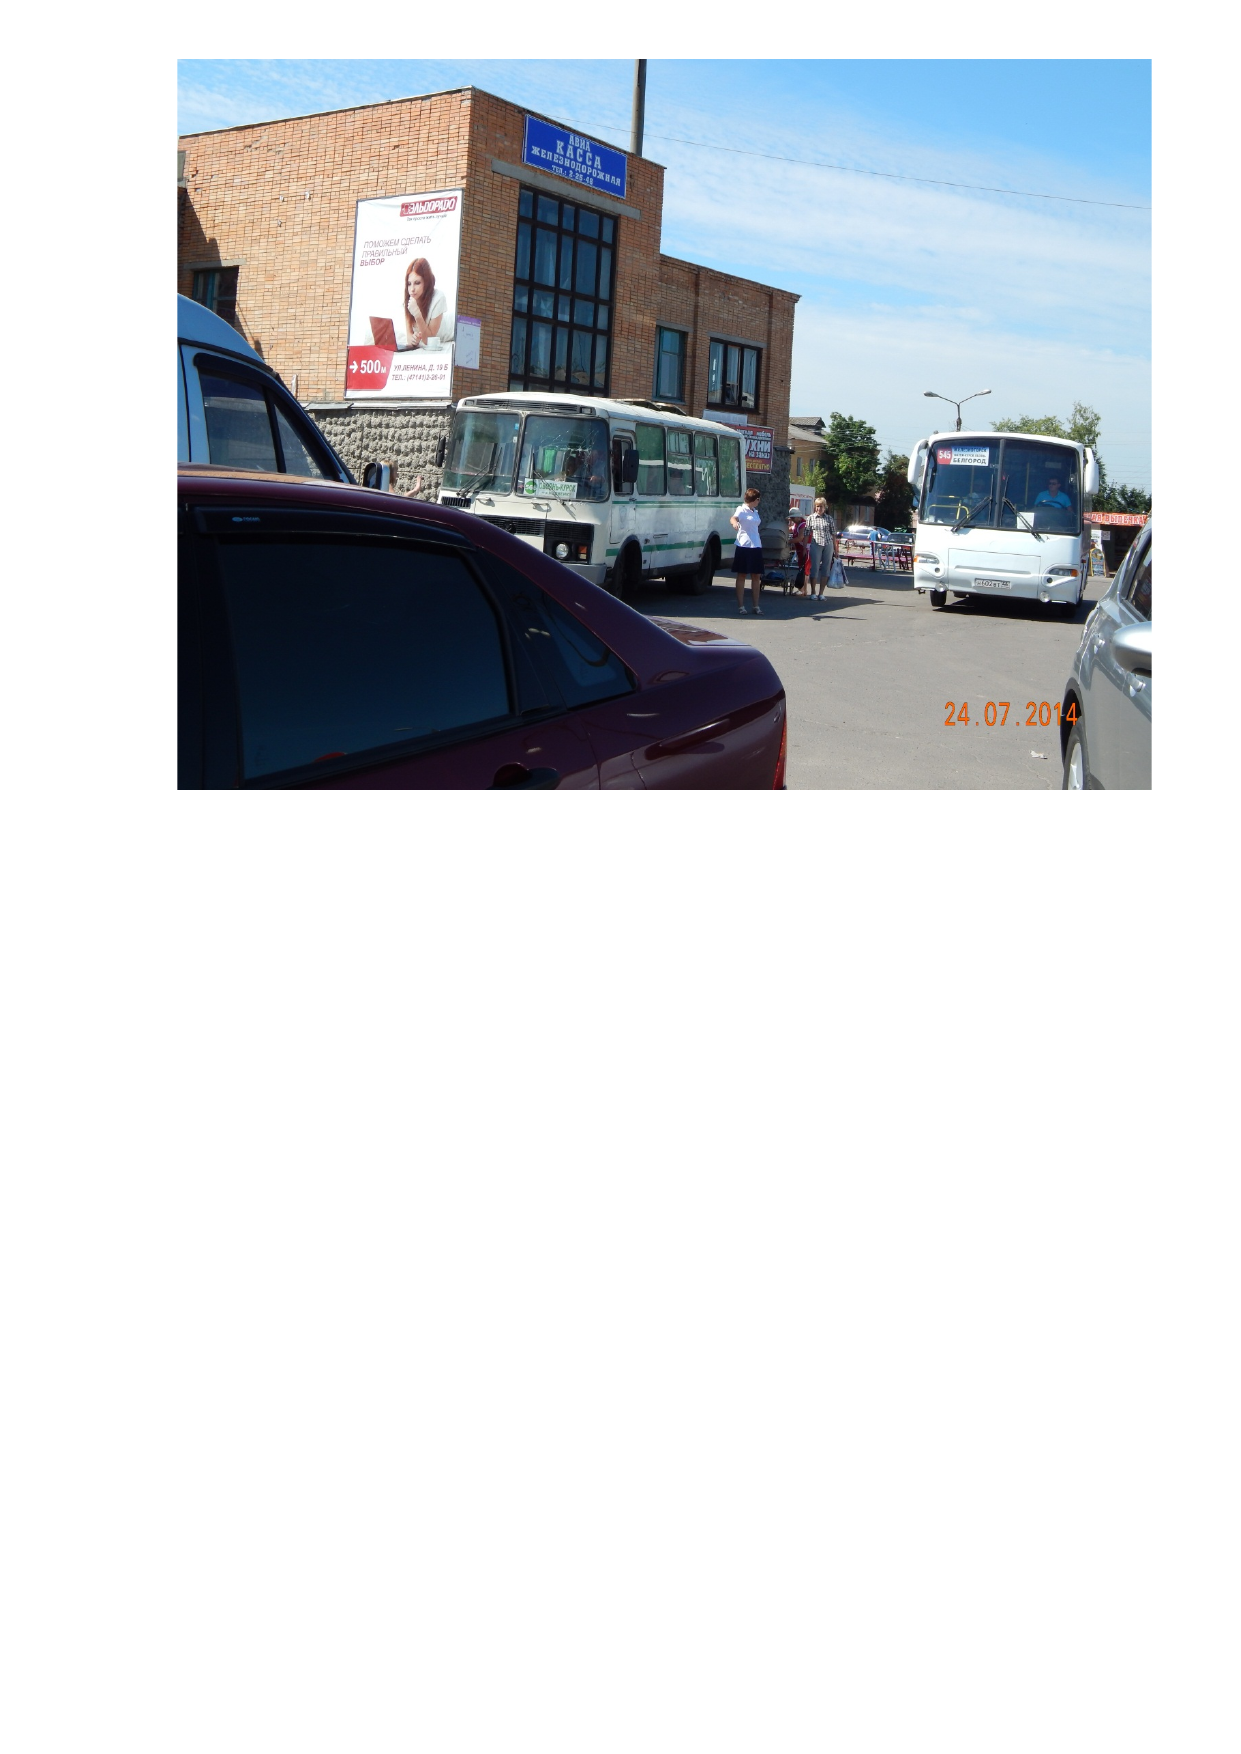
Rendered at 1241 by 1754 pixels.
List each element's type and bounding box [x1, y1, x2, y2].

picture [177, 59, 1152, 790]
